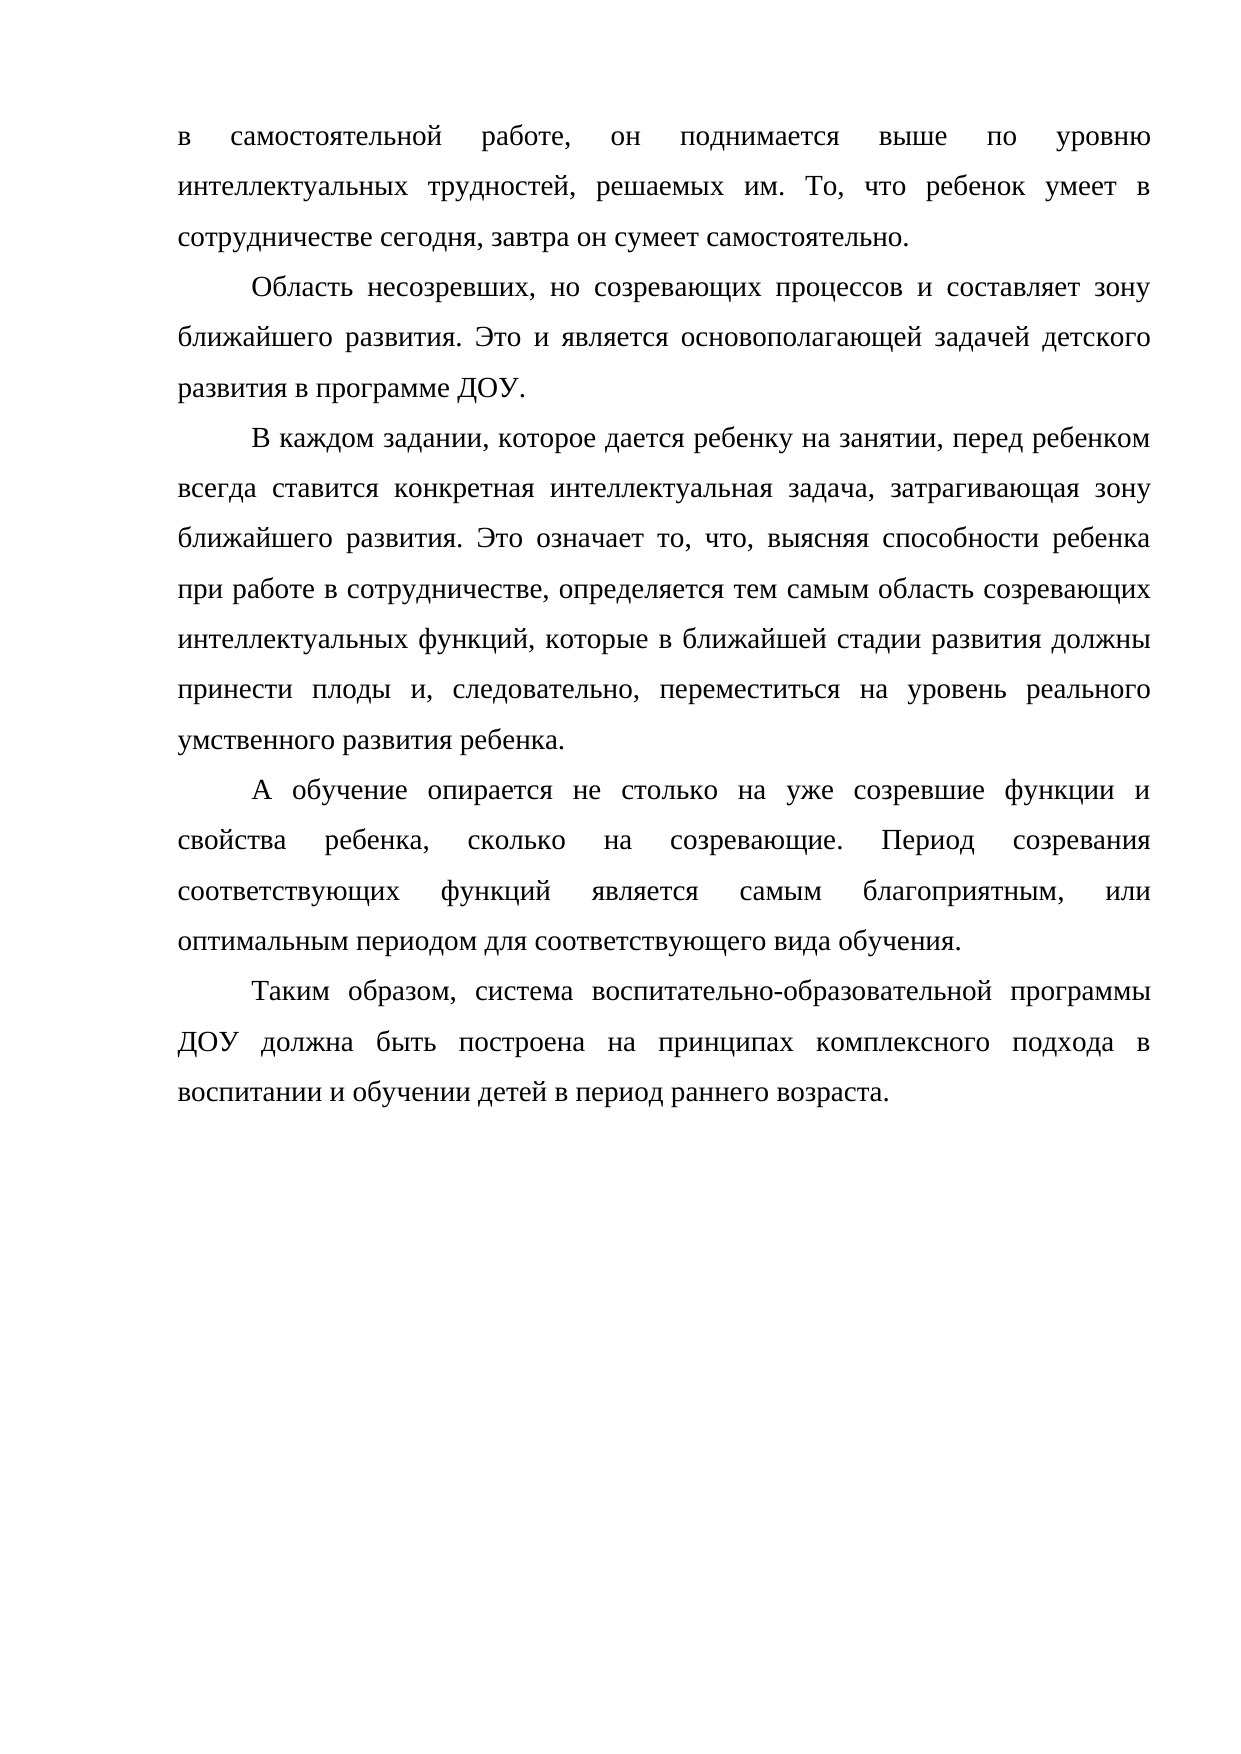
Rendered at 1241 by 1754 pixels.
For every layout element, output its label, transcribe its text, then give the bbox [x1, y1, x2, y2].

text Область несозревших, но созревающих процессов и составляет зону ближайшего развития. Это и является основополагающей задачей детского развития в программе ДОУ. [177, 269, 1152, 403]
text В каждом задании, которое дается ребенку на занятии, перед ребенком всегда ставится конкретная интеллектуальная задача, затрагивающая зону ближайшего развития. Это означает то, что, выясняя способности ребенка при работе в сотрудничестве, определяется тем самым область созревающих интеллектуальных функций, которые в ближайшей стадии развития должны принести плоды и, следовательно, переместиться на уровень реального умственного развития ребенка. [177, 420, 1152, 755]
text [177, 118, 1152, 252]
text Таким образом, система воспитательно-образовательной программы ДОУ должна быть построена на принципах комплексного подхода в воспитании и обучении детей в период раннего возраста. [177, 973, 1152, 1108]
text А обучение опирается не столько на уже созревшие функции и свойства ребенка, сколько на созревающие. Период созревания соответствующих функций является самым благоприятным, или оптимальным периодом для соответствующего вида обучения. [177, 772, 1152, 957]
